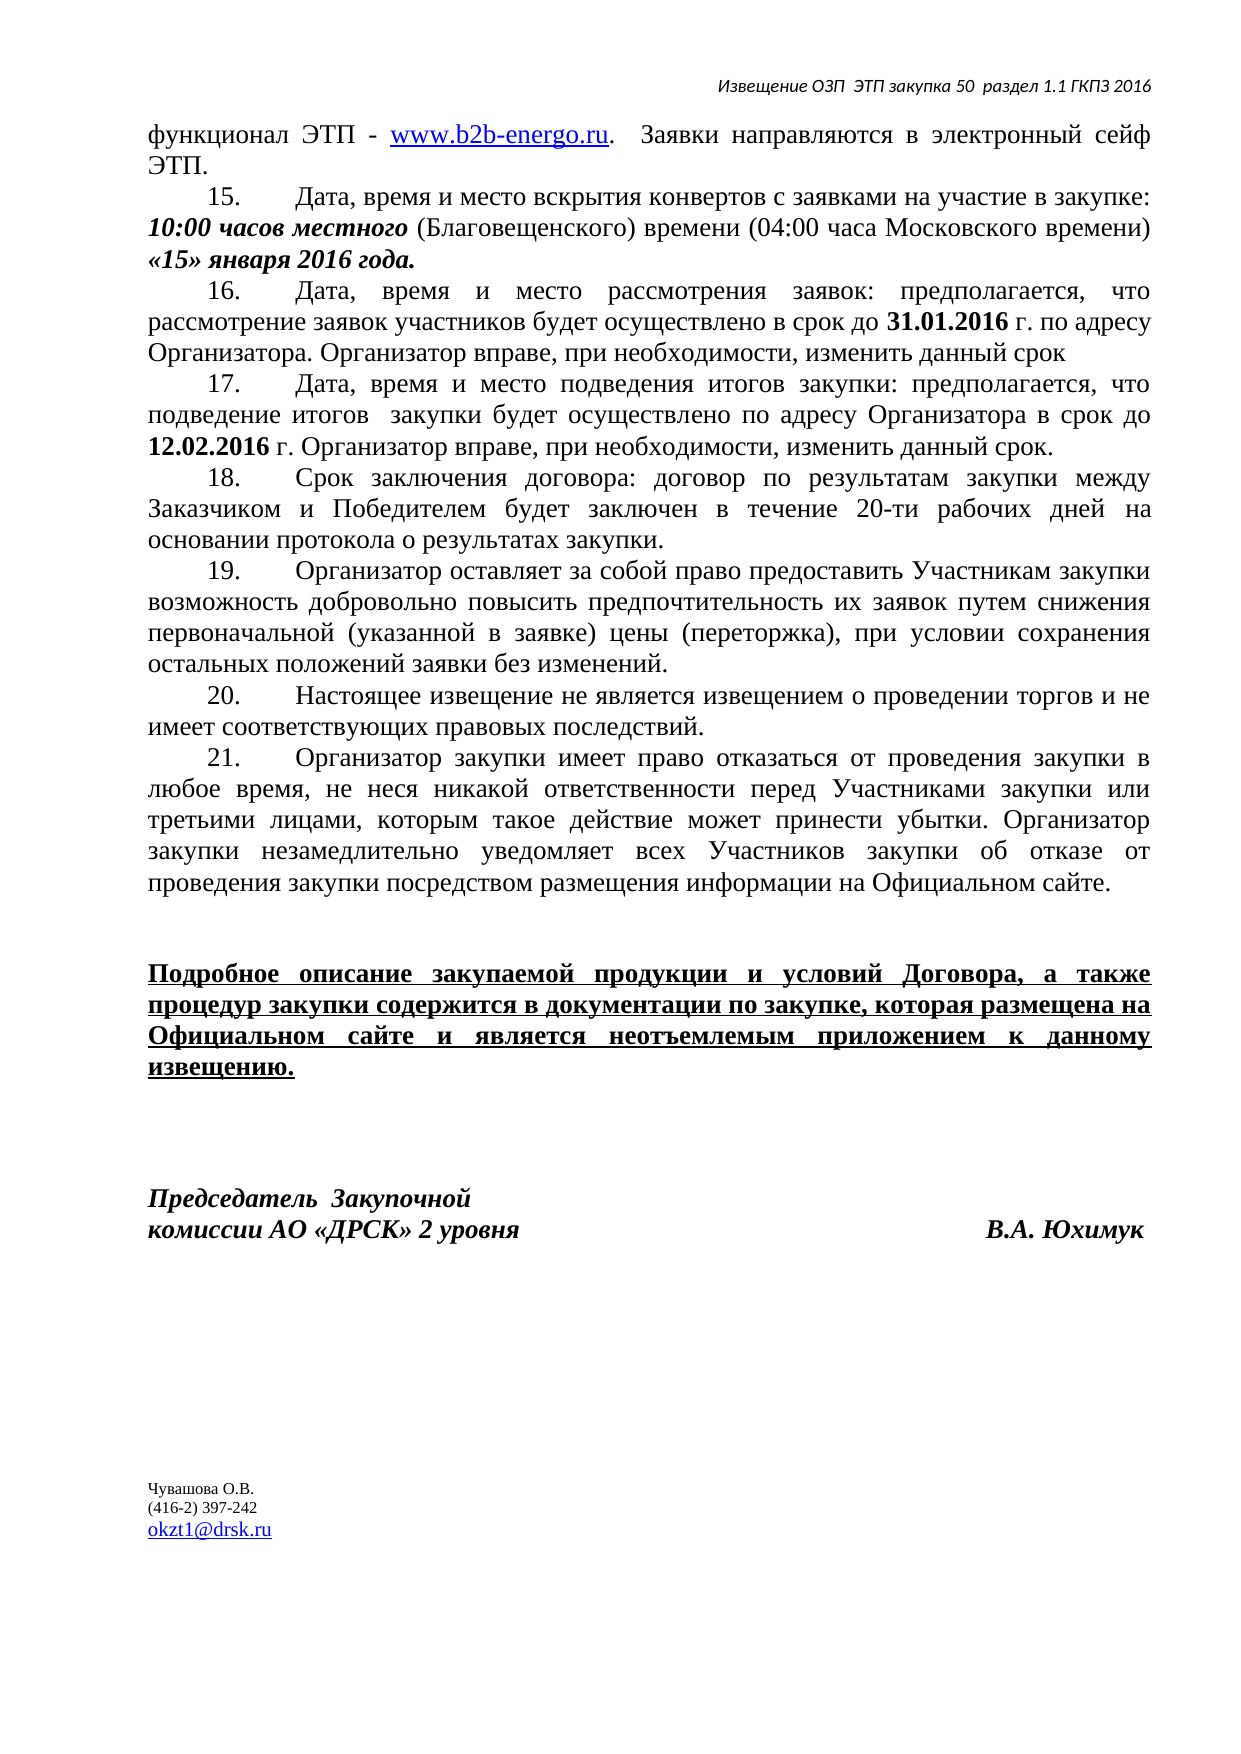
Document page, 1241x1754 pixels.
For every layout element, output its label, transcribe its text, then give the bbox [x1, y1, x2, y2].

list Настоящее извещение не является извещением о проведении торгов и не имеет соответствующих правовых последствий. [148, 679, 1152, 741]
text (416-2) 397-242 [148, 1498, 1152, 1517]
text Подробное описание закупаемой продукции и условий Договора, а также процедур закупки содержится в документации по закупке, которая размещена на Официальном сайте и является неотъемлемым приложением к данному извещению. [148, 985, 1152, 1015]
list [148, 118, 1152, 180]
text комиссии АО «ДРСК» 2 уровня В.А. Юхимук [148, 1213, 1152, 1244]
text okzt1@drsk.ru [148, 1517, 1152, 1541]
list Дата, время и место рассмотрения заявок: предполагается, что рассмотрение заявок участников будет осуществлено в срок до 31.01.2016 г. по адресу Организатора. Организатор вправе, при необходимости, изменить данный срок [148, 274, 1152, 367]
text Председатель Закупочной [148, 1182, 1152, 1213]
list Срок заключения договора: договор по результатам закупки между Заказчиком и Победителем будет заключен в течение 20-ти рабочих дней на основании протокола о результатах закупки. [148, 461, 1152, 554]
list Дата, время и место подведения итогов закупки: предполагается, что подведение итогов закупки будет осуществлено по адресу Организатора в срок до 12.02.2016 г. Организатор вправе, при необходимости, изменить данный срок. [148, 367, 1152, 461]
list Дата, время и место вскрытия конвертов с заявками на участие в закупке: 10:00 часов местного (Благовещенского) времени (04:00 часа Московского времени) «15» января 2016 года. [148, 180, 1152, 274]
list Организатор закупки имеет право отказаться от проведения закупки в любое время, не неся никакой ответственности перед Участниками закупки или третьими лицами, которым такое действие может принести убытки. Организатор закупки незамедлительно уведомляет всех Участников закупки об отказе от проведения закупки посредством размещения информации на Официальном сайте. [148, 741, 1152, 897]
text Чувашова О.В. [148, 1479, 1152, 1498]
text Подробное описание закупаемой продукции и условий Договора, а также процедур закупки содержится в документации по закупке, которая размещена на Официальном сайте и является неотъемлемым приложением к данному извещению. [148, 1048, 1152, 1081]
text Подробное описание закупаемой продукции и условий Договора, а также процедур закупки содержится в документации по закупке, которая размещена на Официальном сайте и является неотъемлемым приложением к данному извещению. [148, 957, 1152, 984]
list Организатор оставляет за собой право предоставить Участникам закупки возможность добровольно повысить предпочтительность их заявок путем снижения первоначальной (указанной в заявке) цены (переторжка), при условии сохранения остальных положений заявки без изменений. [148, 554, 1152, 679]
text Подробное описание закупаемой продукции и условий Договора, а также процедур закупки содержится в документации по закупке, которая размещена на Официальном сайте и является неотъемлемым приложением к данному извещению. [148, 1016, 1152, 1046]
